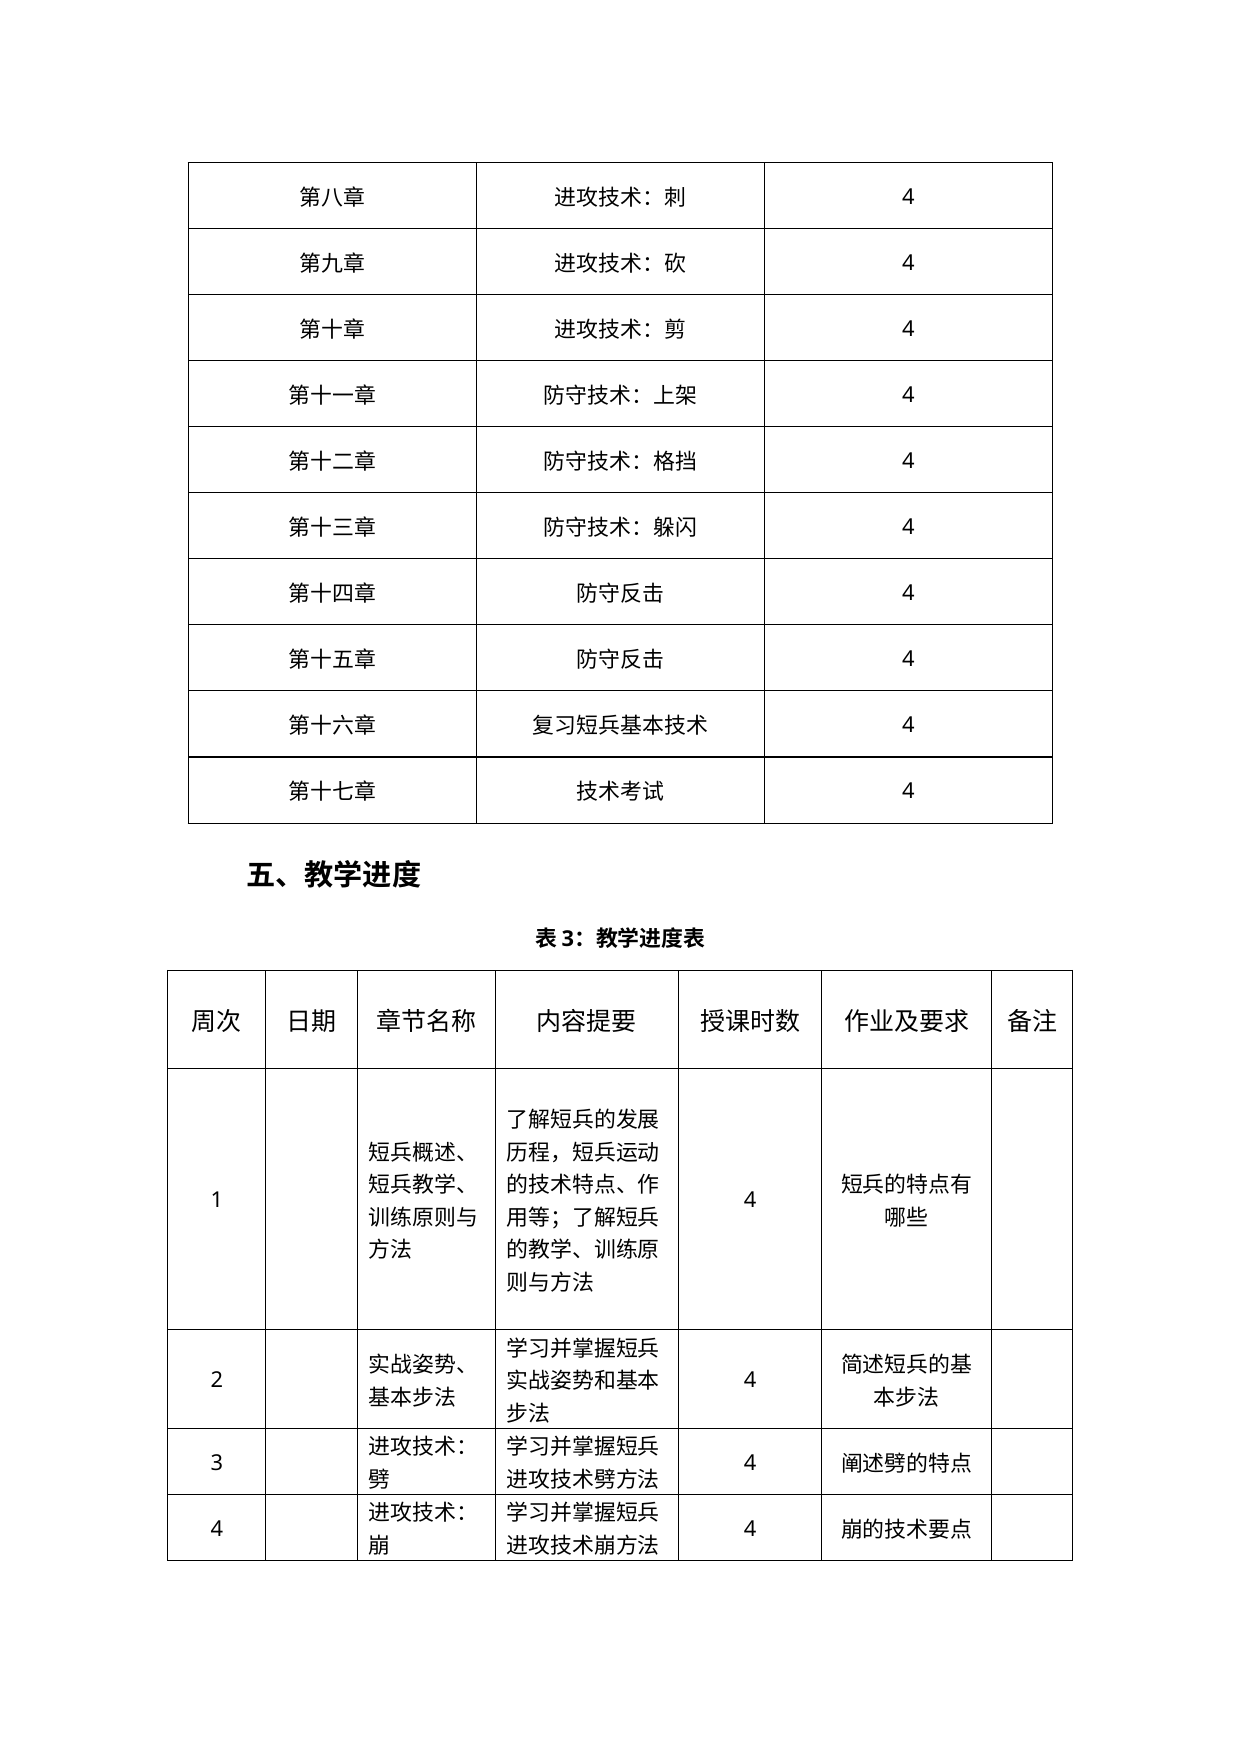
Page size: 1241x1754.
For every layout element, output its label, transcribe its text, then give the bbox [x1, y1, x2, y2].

table_cell 防守反击 [477, 559, 764, 624]
table_cell [266, 1330, 357, 1428]
table_cell 第十四章 [189, 559, 476, 624]
table_cell 4 [765, 758, 1052, 822]
table_cell 第十三章 [189, 493, 476, 558]
table_cell 学习并掌握短兵进攻技术劈方法 [496, 1429, 678, 1494]
table_cell 4 [765, 163, 1052, 228]
table_header 周次 [168, 971, 265, 1068]
table_cell 简述短兵的基本步法 [822, 1330, 991, 1428]
table_cell 第十章 [189, 295, 476, 360]
text 表3：教学进度表 [187, 921, 1053, 953]
table_cell 第十六章 [189, 691, 476, 756]
table_cell [266, 1069, 357, 1329]
table_cell 技术考试 [477, 758, 764, 822]
table_cell 4 [765, 229, 1052, 294]
table_cell 进攻技术：劈 [358, 1429, 495, 1494]
table_cell 阐述劈的特点 [822, 1429, 991, 1494]
table_cell 4 [168, 1495, 265, 1560]
table_cell 防守反击 [477, 625, 764, 690]
table_cell 短兵的特点有哪些 [822, 1069, 991, 1329]
table_cell 4 [679, 1495, 821, 1560]
table_cell 4 [765, 427, 1052, 492]
table_cell [992, 1330, 1072, 1428]
table_cell [992, 1429, 1072, 1494]
table_cell [992, 1069, 1072, 1329]
table_cell 第十二章 [189, 427, 476, 492]
table_cell 4 [679, 1429, 821, 1494]
table_cell 短兵概述、短兵教学、训练原则与方法 [358, 1069, 495, 1329]
table_header 日期 [266, 971, 357, 1068]
table_cell [992, 1495, 1072, 1560]
table_header 内容提要 [496, 971, 678, 1068]
table_cell 第十五章 [189, 625, 476, 690]
table_cell [266, 1429, 357, 1494]
table_cell 实战姿势、基本步法 [358, 1330, 495, 1428]
table_cell 学习并掌握短兵实战姿势和基本步法 [496, 1330, 678, 1428]
table_cell 学习并掌握短兵进攻技术崩方法 [496, 1495, 678, 1560]
table_cell 进攻技术：剪 [477, 295, 764, 360]
table_cell 第十一章 [189, 361, 476, 426]
table_header 备注 [992, 971, 1072, 1068]
table_cell 了解短兵的发展历程，短兵运动的技术特点、作用等；了解短兵的教学、训练原则与方法 [496, 1069, 678, 1329]
table_cell 进攻技术：刺 [477, 163, 764, 228]
table_cell 4 [765, 361, 1052, 426]
table_cell 4 [679, 1330, 821, 1428]
text 五、教学进度 [187, 840, 1053, 905]
table_cell 2 [168, 1330, 265, 1428]
table_cell 防守技术：格挡 [477, 427, 764, 492]
table_cell 崩的技术要点有哪些 [822, 1495, 991, 1560]
table_cell 4 [765, 295, 1052, 360]
table_cell 第八章 [189, 163, 476, 228]
table_cell 4 [765, 559, 1052, 624]
table_cell 4 [765, 625, 1052, 690]
table_cell [266, 1495, 357, 1560]
table_cell 4 [679, 1069, 821, 1329]
table_cell 4 [765, 691, 1052, 756]
table_cell 1 [168, 1069, 265, 1329]
table_cell 第十七章 [189, 758, 476, 822]
table_cell 防守技术：上架 [477, 361, 764, 426]
table_cell 3 [168, 1429, 265, 1494]
table_cell 防守技术：躲闪 [477, 493, 764, 558]
table_cell 4 [765, 493, 1052, 558]
table_header 章节名称 [358, 971, 495, 1068]
table_cell 第九章 [189, 229, 476, 294]
table_cell 进攻技术：砍 [477, 229, 764, 294]
table_cell 复习短兵基本技术 [477, 691, 764, 756]
table_header 授课时数 [679, 971, 821, 1068]
table_cell 进攻技术：崩 [358, 1495, 495, 1560]
table_header 作业及要求 [822, 971, 991, 1068]
